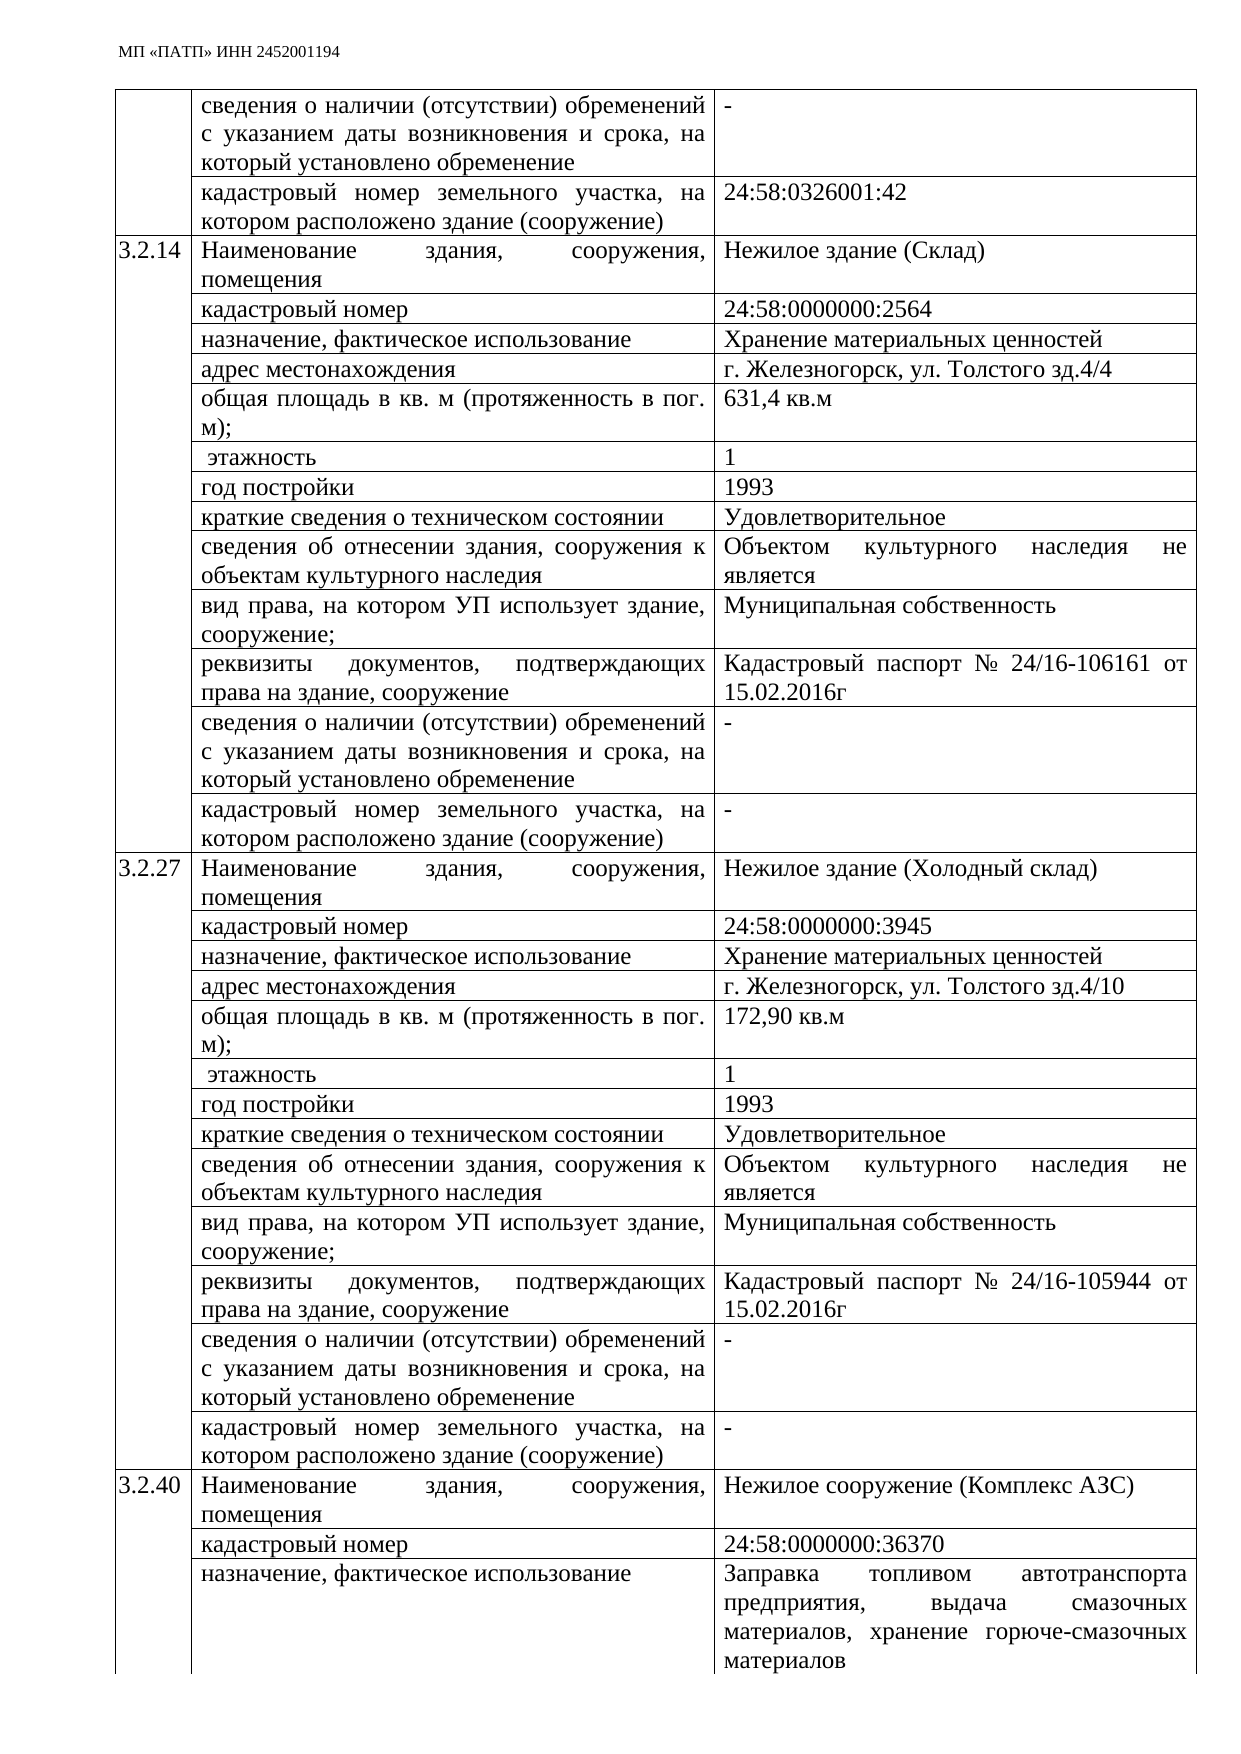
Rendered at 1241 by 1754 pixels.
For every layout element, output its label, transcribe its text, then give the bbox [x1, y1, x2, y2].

table_cell кадастровый номер земельного участка, на котором расположено здание (сооружение) [192, 794, 714, 852]
table_cell 24:58:0000000:3945 [715, 911, 1196, 940]
table_cell - [715, 794, 1196, 852]
table_cell 1 [715, 1059, 1196, 1088]
table_cell назначение, фактическое использование [192, 1559, 714, 1673]
table_cell Нежилое сооружение (Комплекс АЗС) [715, 1470, 1196, 1528]
table_cell Хранение материальных ценностей [715, 324, 1196, 353]
table_cell - [715, 1412, 1196, 1469]
table_cell сведения об отнесении здания, сооружения к объектам культурного наследия [192, 1149, 714, 1206]
table_cell Муниципальная собственность [715, 590, 1196, 647]
table_cell Кадастровый паспорт № 24/16-105944 от 15.02.2016г [715, 1266, 1196, 1323]
table_cell [116, 236, 191, 852]
table_cell 1993 [715, 472, 1196, 501]
table_cell этажность [192, 1059, 714, 1088]
table_cell Наименование здания, сооружения, помещения [192, 236, 714, 293]
table_cell Хранение материальных ценностей [715, 941, 1196, 970]
table_cell - [715, 1324, 1196, 1411]
table_cell сведения об отнесении здания, сооружения к объектам культурного наследия [192, 531, 714, 589]
table_cell [116, 1470, 191, 1673]
table_cell год постройки [192, 1089, 714, 1118]
table_cell Объектом культурного наследия не является [715, 531, 1196, 589]
table_cell 24:58:0000000:2564 [715, 294, 1196, 323]
table_cell вид права, на котором УП использует здание, сооружение; [192, 1207, 714, 1265]
table_cell 1993 [715, 1089, 1196, 1118]
table_cell 631,4 кв.м [715, 384, 1196, 441]
table_cell - [715, 90, 1196, 176]
table_cell краткие сведения о техническом состоянии [192, 502, 714, 530]
table_cell кадастровый номер [192, 911, 714, 940]
table_cell кадастровый номер [192, 1529, 714, 1557]
table_cell Заправка топливом автотранспорта предприятия, выдача смазочных материалов, хранение горюче-смазочных материалов [715, 1559, 1196, 1673]
table_cell г. Железногорск, ул. Толстого зд.4/10 [715, 971, 1196, 1000]
table_cell Нежилое здание (Склад) [715, 236, 1196, 293]
table_cell 172,90 кв.м [715, 1001, 1196, 1058]
table_cell сведения о наличии (отсутствии) обременений с указанием даты возникновения и срока, на который установлено обременение [192, 90, 714, 176]
table_cell Нежилое здание (Холодный склад) [715, 853, 1196, 910]
table_cell адрес местонахождения [192, 971, 714, 1000]
table_cell реквизиты документов, подтверждающих права на здание, сооружение [192, 649, 714, 706]
table_cell Объектом культурного наследия не является [715, 1149, 1196, 1206]
table_cell год постройки [192, 472, 714, 501]
table_cell вид права, на котором УП использует здание, сооружение; [192, 590, 714, 647]
table_cell 1 [715, 442, 1196, 471]
table_cell Муниципальная собственность [715, 1207, 1196, 1265]
table_cell Наименование здания, сооружения, помещения [192, 853, 714, 910]
table_cell кадастровый номер [192, 294, 714, 323]
table_cell назначение, фактическое использование [192, 324, 714, 353]
table_cell кадастровый номер земельного участка, на котором расположено здание (сооружение) [192, 1412, 714, 1469]
table_cell краткие сведения о техническом состоянии [192, 1119, 714, 1148]
table_cell сведения о наличии (отсутствии) обременений с указанием даты возникновения и срока, на который установлено обременение [192, 1324, 714, 1411]
table_cell назначение, фактическое использование [192, 941, 714, 970]
table_cell Удовлетворительное [715, 1119, 1196, 1148]
table_cell Наименование здания, сооружения, помещения [192, 1470, 714, 1528]
table_cell кадастровый номер земельного участка, на котором расположено здание (сооружение) [192, 177, 714, 234]
table_cell [116, 853, 191, 1469]
table_cell 24:58:0326001:42 [715, 177, 1196, 234]
table_cell адрес местонахождения [192, 354, 714, 382]
table_cell сведения о наличии (отсутствии) обременений с указанием даты возникновения и срока, на который установлено обременение [192, 707, 714, 793]
table_cell общая площадь в кв. м (протяженность в пог. м); [192, 384, 714, 441]
table_cell реквизиты документов, подтверждающих права на здание, сооружение [192, 1266, 714, 1323]
table_cell - [715, 707, 1196, 793]
table_cell общая площадь в кв. м (протяженность в пог. м); [192, 1001, 714, 1058]
table_cell Кадастровый паспорт № 24/16-106161 от 15.02.2016г [715, 649, 1196, 706]
table_cell этажность [192, 442, 714, 471]
table_cell г. Железногорск, ул. Толстого зд.4/4 [715, 354, 1196, 382]
table_cell Удовлетворительное [715, 502, 1196, 530]
table_cell 24:58:0000000:36370 [715, 1529, 1196, 1557]
